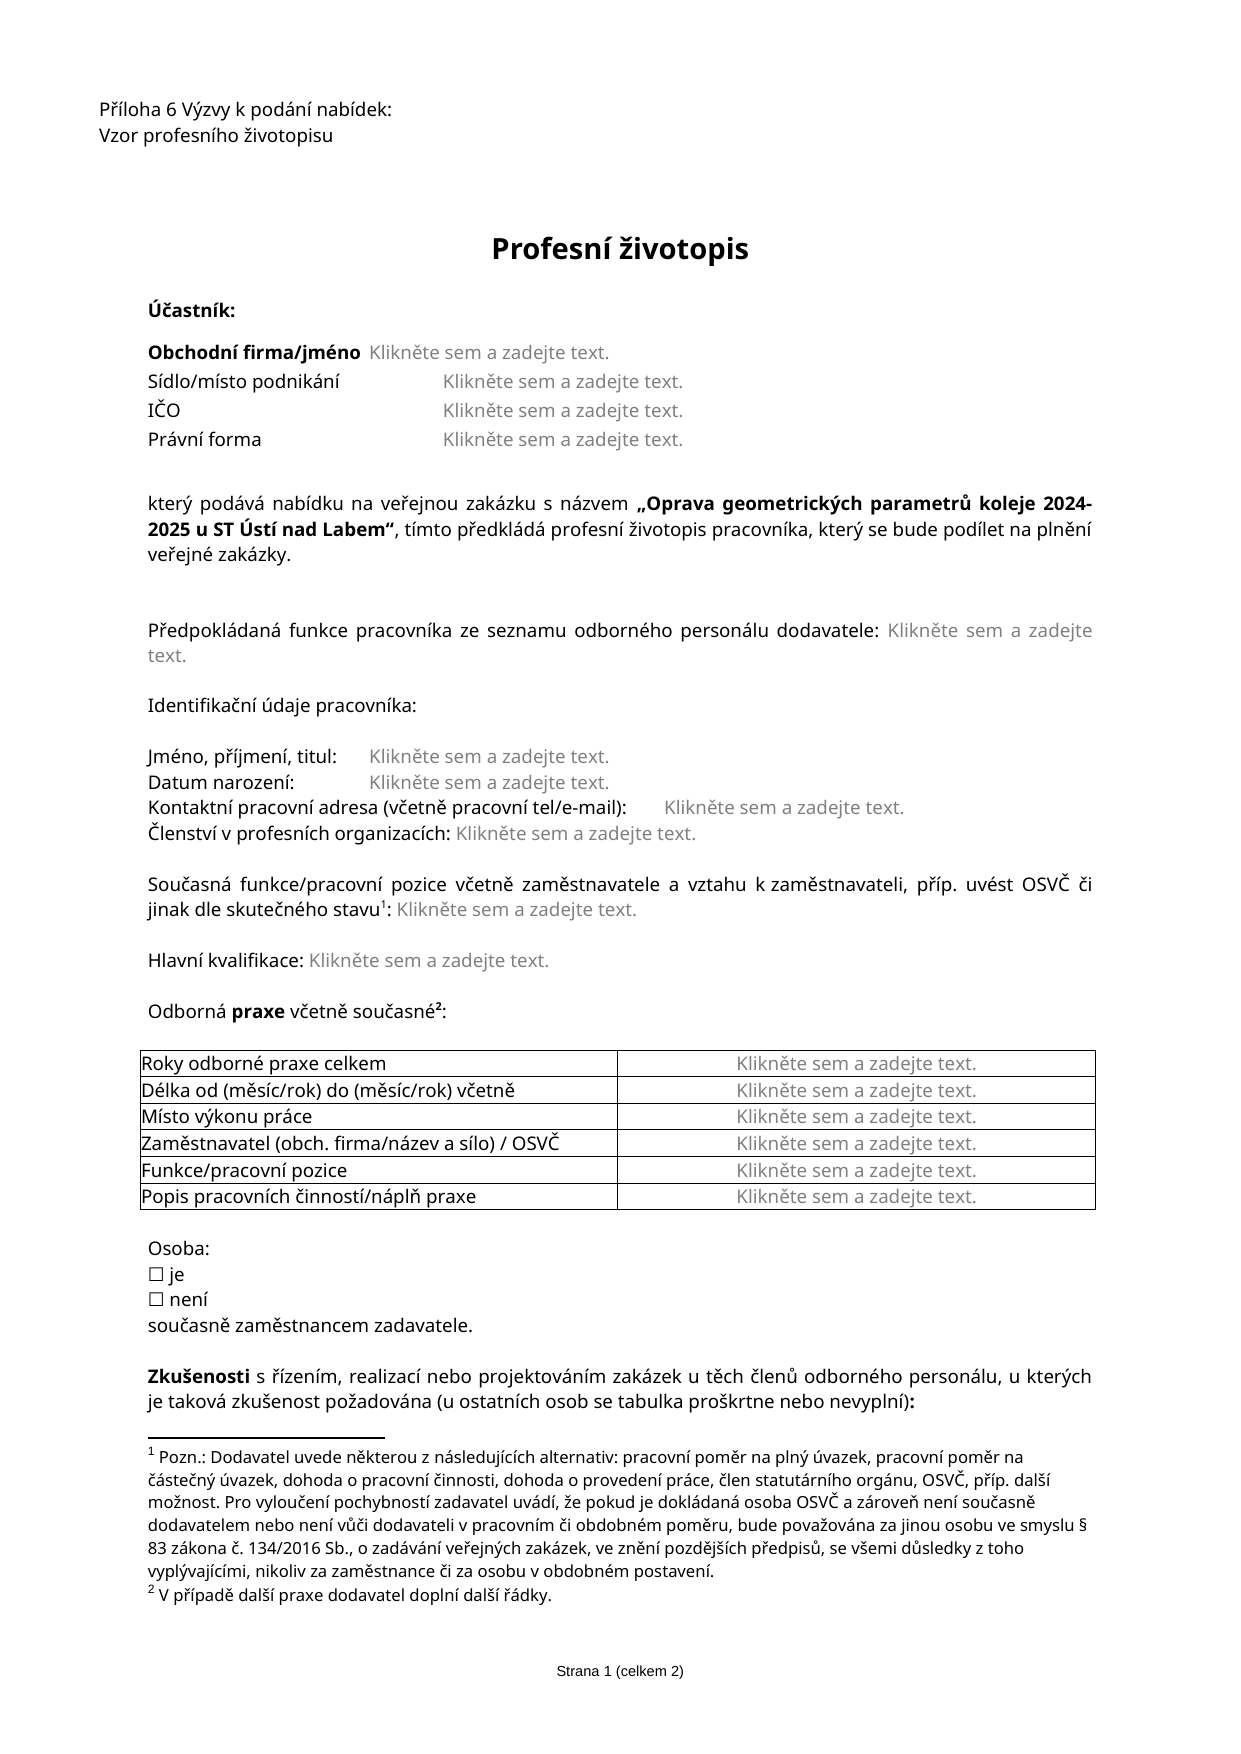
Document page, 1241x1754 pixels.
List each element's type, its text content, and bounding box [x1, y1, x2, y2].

text je [148, 1261, 1093, 1287]
table_cell Místo výkonu práce [141, 1104, 617, 1129]
table_cell [618, 1157, 1095, 1182]
text Kontaktní pracovní adresa (včetně pracovní tel/e-mail): [148, 794, 1093, 820]
text současně zaměstnancem zadavatele. [148, 1312, 1093, 1338]
text Předpokládaná funkce pracovníka ze seznamu odborného personálu dodavatele: [148, 617, 1093, 667]
text který podává nabídku na veřejnou zakázku s názvem „Oprava geometrických parametrů koleje 2024-2025 u ST Ústí nad Labem“, tímto předkládá profesní životopis pracovníka, který se bude podílet na plnění veřejné zakázky. [148, 490, 1093, 567]
text Účastník: [148, 293, 1093, 324]
table_cell Funkce/pracovní pozice [141, 1157, 617, 1182]
text Současná funkce/pracovní pozice včetně zaměstnavatele a vztahu k zaměstnavateli, příp. uvést OSVČ či jinak dle skutečného stavu: [148, 871, 1093, 922]
text Obchodní firma/jméno [148, 336, 1093, 365]
text Identifikační údaje pracovníka: [148, 692, 1093, 718]
text není [148, 1287, 1093, 1312]
title Profesní životopis [148, 228, 1093, 268]
table_cell Délka od (měsíc/rok) do (měsíc/rok) včetně [141, 1077, 617, 1103]
text Hlavní kvalifikace: [148, 948, 1093, 973]
text Členství v profesních organizacích: [148, 820, 1093, 846]
text Sídlo/místo podnikání [148, 365, 1093, 394]
table_header Roky odborné praxe celkem [141, 1051, 617, 1076]
text Zkušenosti s řízením, realizací nebo projektováním zakázek u těch členů odborného personálu, u kterých je taková zkušenost požadována (u ostatních osob se tabulka proškrtne nebo nevyplní): [148, 1363, 1093, 1414]
table_header [618, 1051, 1095, 1076]
text Datum narození: [148, 769, 1093, 794]
table_cell Popis pracovních činností/náplň praxe [141, 1184, 617, 1209]
table_cell [618, 1104, 1095, 1129]
text IČO [148, 394, 1093, 423]
text Jméno, příjmení, titul: [148, 743, 1093, 769]
table_cell [618, 1077, 1095, 1103]
table_cell [618, 1184, 1095, 1209]
text Odborná praxe včetně současné: [148, 999, 1093, 1024]
text Osoba: [148, 1236, 1093, 1261]
text Právní forma [148, 423, 1093, 452]
table_cell Zaměstnavatel (obch. firma/název a sílo) / OSVČ [141, 1130, 617, 1156]
table_cell [618, 1130, 1095, 1156]
